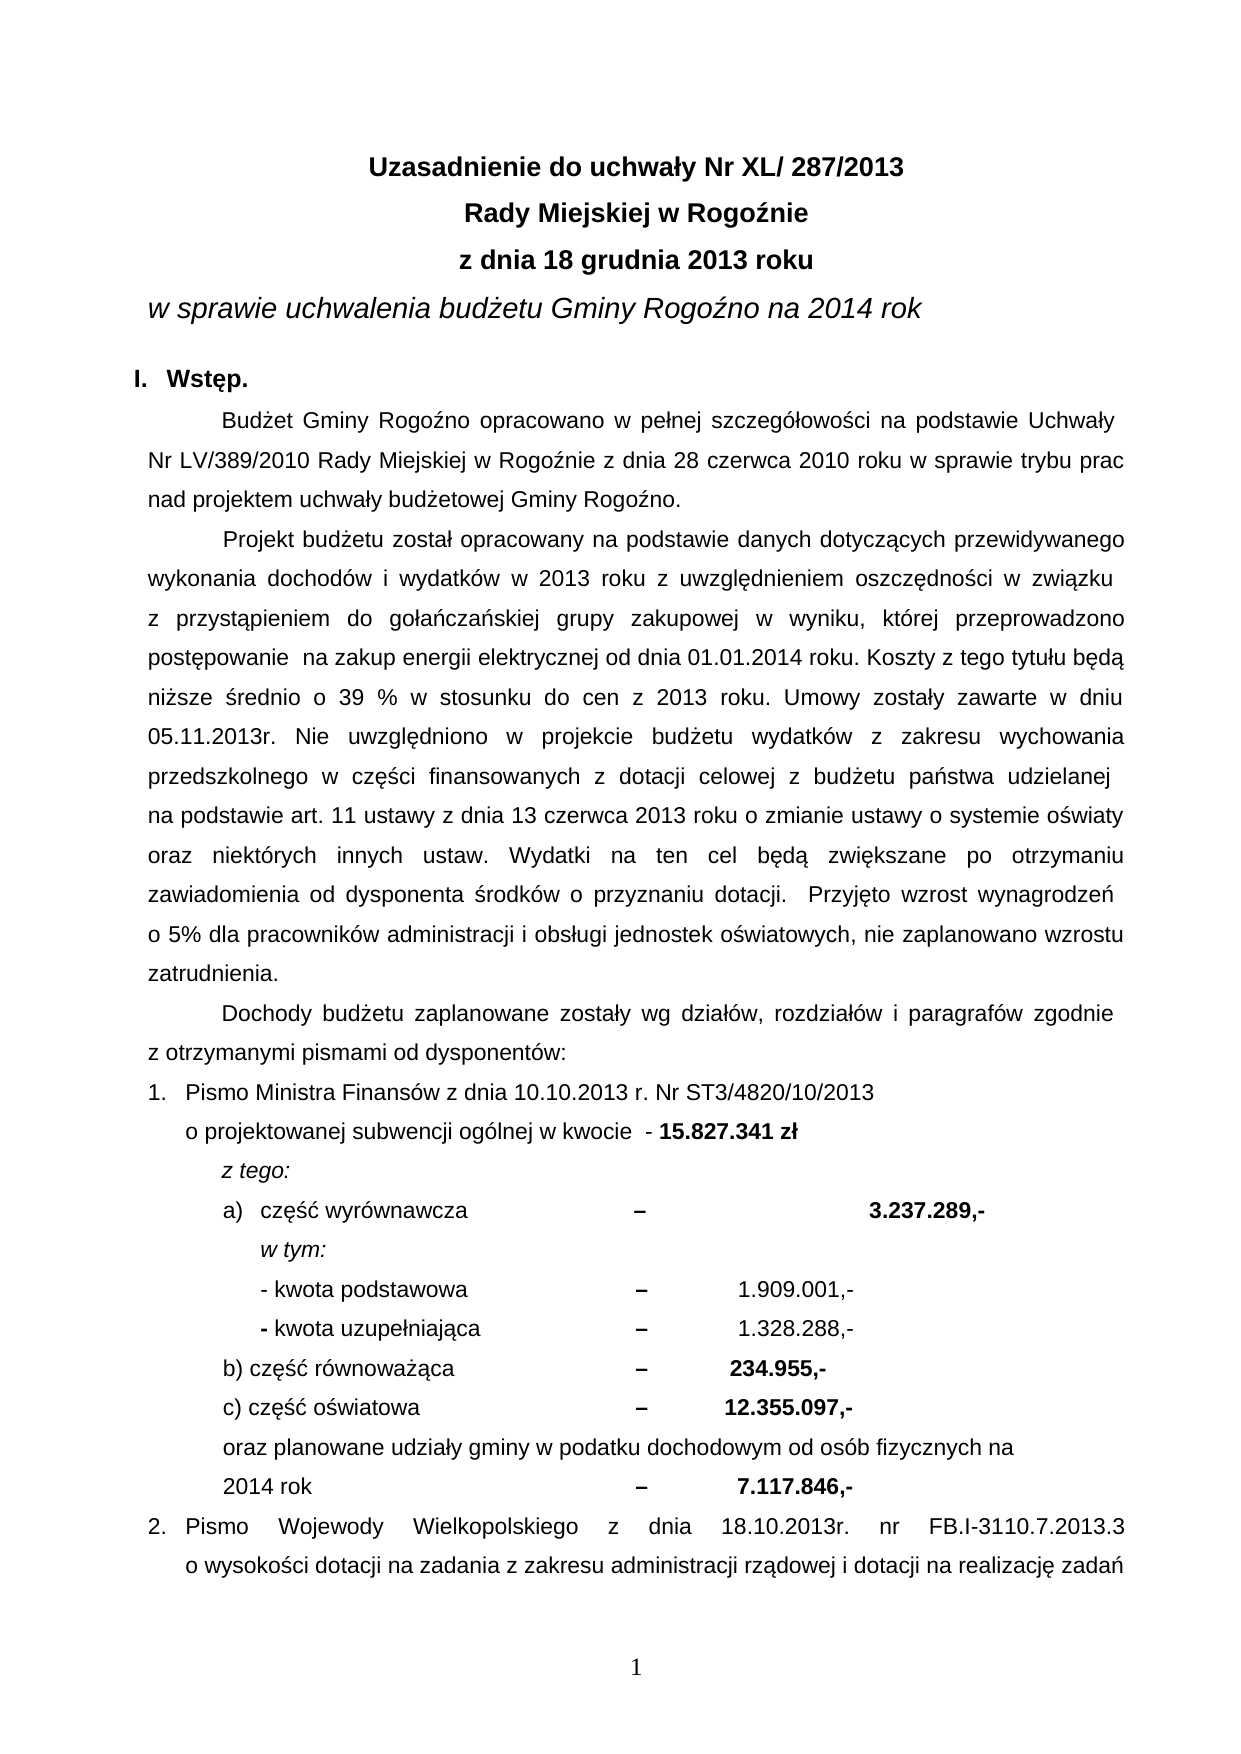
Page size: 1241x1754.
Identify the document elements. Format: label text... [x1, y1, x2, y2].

text b) część równoważąca – 234.955,- [223, 1355, 1125, 1381]
text z tego: [148, 1157, 1125, 1184]
list Pismo Ministra Finansów z dnia 10.10.2013 r. Nr ST3/4820/10/2013 [148, 1078, 1125, 1105]
text 2014 rok – 7.117.846,- [223, 1473, 1125, 1499]
text o projektowanej subwencji ogólnej w kwocie - 15.827.341 zł [148, 1118, 1125, 1144]
subtitle Uzasadnienie do uchwały Nr XL/ 287/2013 Rady Miejskiej w Rogoźnie z dnia 18 grudnia 2013 roku [148, 151, 1125, 276]
text Projekt budżetu został opracowany na podstawie danych dotyczących przewidywanego wykonania dochodów i wydatków w 2013 roku z uwzględnieniem oszczędności w związku z przystąpieniem do gołańczańskiej grupy zakupowej w wyniku, której przeprowadzono postępowanie na zakup energii elektrycznej od dnia 01.01.2014 roku. Koszty z tego tytułu będą niższe średnio o 39 % w stosunku do cen z 2013 roku. Umowy zostały zawarte w dniu 05.11.2013r. Nie uwzględniono w projekcie budżetu wydatków z zakresu wychowania przedszkolnego w części finansowanych z dotacji celowej z budżetu państwa udzielanej na podstawie art. 11 ustawy z dnia 13 czerwca 2013 roku o zmianie ustawy o systemie oświaty oraz niektórych innych ustaw. Wydatki na ten cel będą zwiększane po otrzymaniu zawiadomienia od dysponenta środków o przyznaniu dotacji. Przyjęto wzrost wynagrodzeń o 5% dla pracowników administracji i obsługi jednostek oświatowych, nie zaplanowano wzrostu zatrudnienia. [148, 526, 1125, 986]
text Dochody budżetu zaplanowane zostały wg działów, rozdziałów i paragrafów zgodnie z otrzymanymi pismami od dysponentów: [148, 999, 1125, 1065]
list Wstęp. [148, 364, 1125, 393]
list część wyrównawcza – 3.237.289,- w tym: [223, 1197, 1125, 1263]
text - kwota uzupełniająca – 1.328.288,- [260, 1315, 1125, 1342]
text Budżet Gminy Rogoźno opracowano w pełnej szczegółowości na podstawie Uchwały Nr LV/389/2010 Rady Miejskiej w Rogoźnie z dnia 28 czerwca 2010 roku w sprawie trybu prac nad projektem uchwały budżetowej Gminy Rogoźno. [148, 407, 1125, 513]
subtitle w sprawie uchwalenia budżetu Gminy Rogoźno na 2014 rok [148, 291, 1125, 325]
text oraz planowane udziały gminy w podatku dochodowym od osób fizycznych na [223, 1434, 1125, 1460]
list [148, 1513, 1125, 1578]
text c) część oświatowa – 12.355.097,- [223, 1394, 1125, 1421]
text - kwota podstawowa – 1.909.001,- [260, 1276, 1125, 1302]
